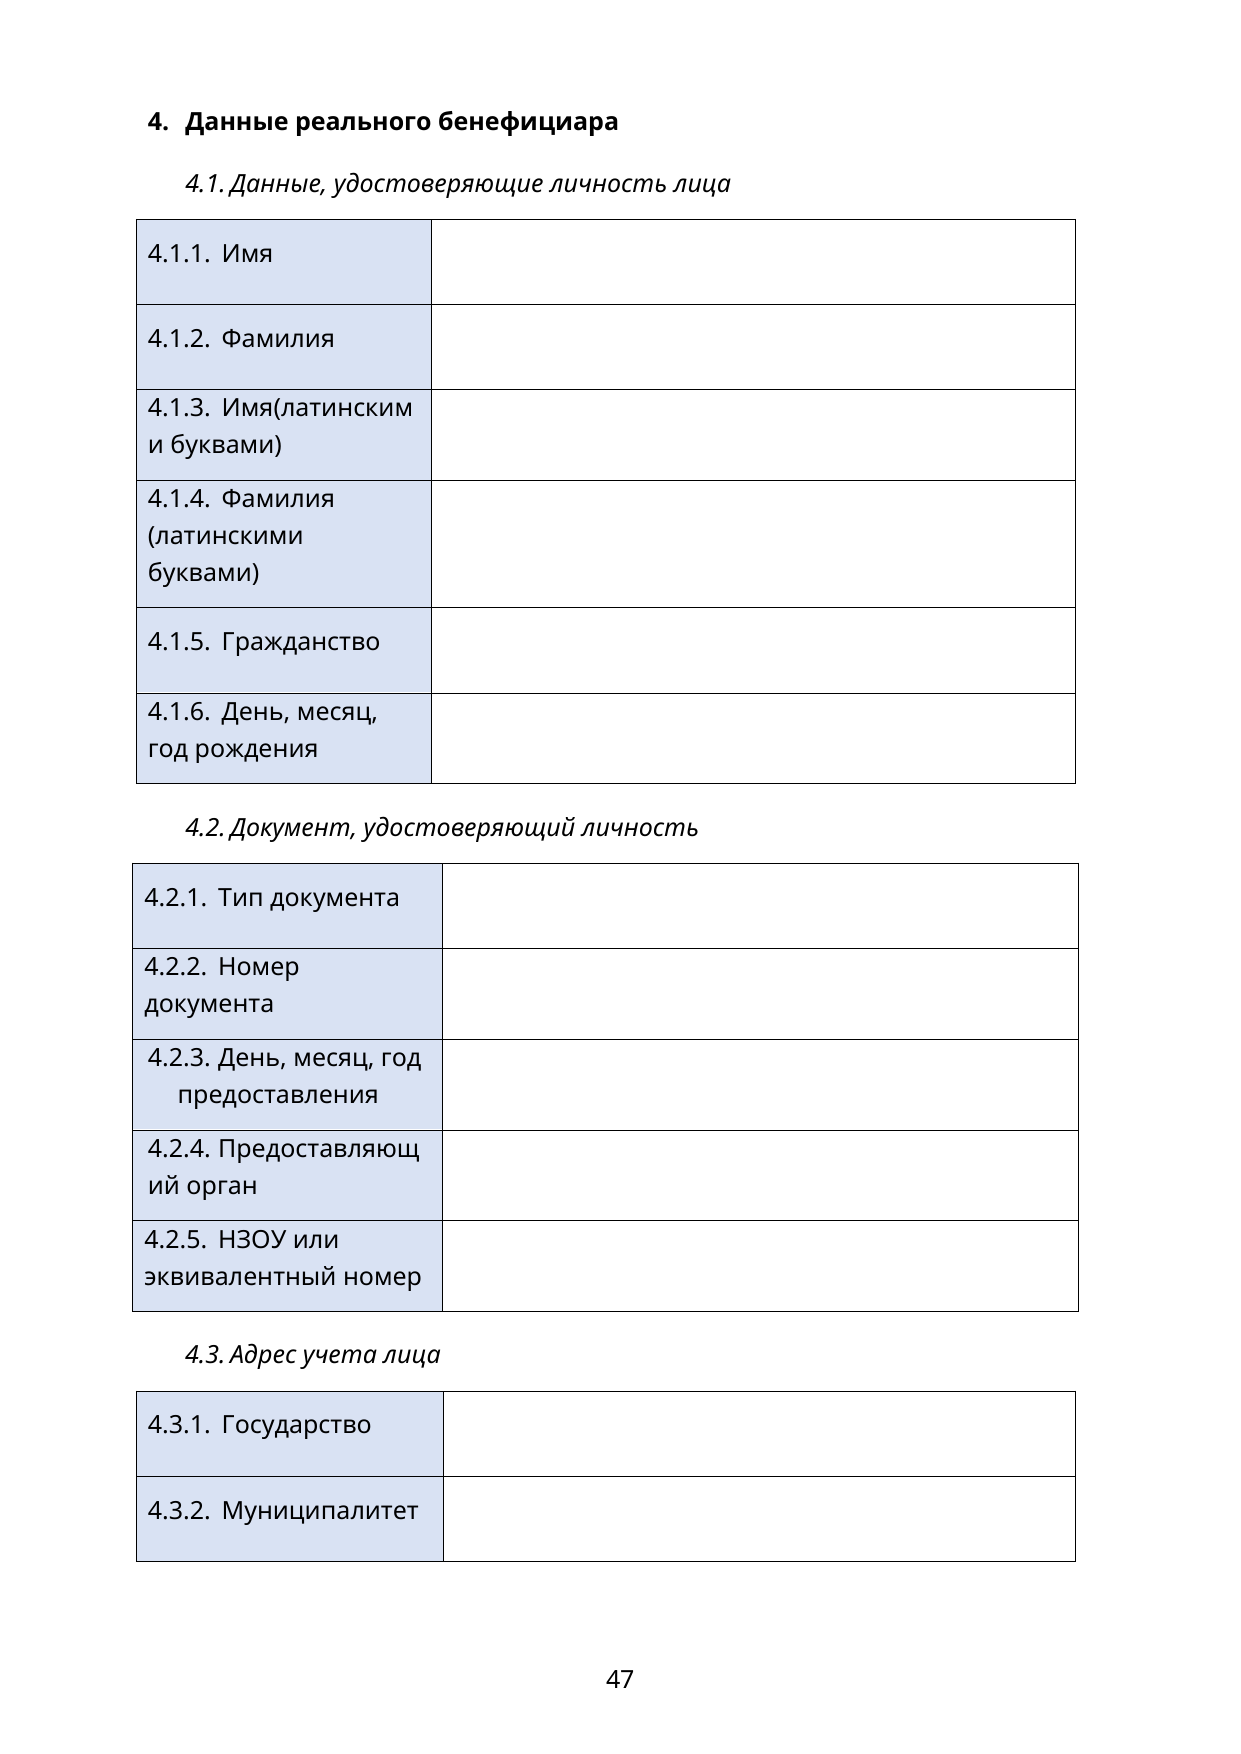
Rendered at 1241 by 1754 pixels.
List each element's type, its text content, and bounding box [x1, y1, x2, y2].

list Документ, удостоверяющий личность [185, 809, 1092, 843]
table_cell [443, 949, 1078, 1039]
table_cell День, месяц, год предоставления [133, 1040, 442, 1129]
list Адрес учета лица [185, 1337, 1092, 1371]
table_header Имя [137, 220, 431, 304]
table_cell День, месяц, год рождения [137, 694, 431, 783]
table_cell [443, 1131, 1078, 1220]
list Данные реального бенефициара [148, 103, 1092, 137]
table_header Государство [137, 1392, 443, 1476]
table_cell Номер документа [133, 949, 442, 1039]
table_cell [432, 608, 1075, 692]
table_cell [443, 1221, 1078, 1311]
table_cell Фамилия [137, 305, 431, 389]
table_cell [432, 390, 1075, 480]
table_cell [444, 1477, 1075, 1561]
table_header [432, 220, 1075, 304]
table_cell [432, 694, 1075, 783]
table_cell Гражданство [137, 608, 431, 692]
table_cell Фамилия (латинскими буквами) [137, 481, 431, 607]
table_header [444, 1392, 1075, 1476]
table_cell [432, 305, 1075, 389]
table_header Тип документа [133, 864, 442, 948]
table_cell [432, 481, 1075, 607]
table_cell Предоставляющий орган [133, 1131, 442, 1220]
list Данные, удостоверяющие личность лица [185, 165, 1092, 199]
table_header [443, 864, 1078, 948]
table_cell [443, 1040, 1078, 1129]
table_cell Имя(латинскими буквами) [137, 390, 431, 480]
table_cell Муниципалитет [137, 1477, 443, 1561]
table_cell НЗОУ или эквивалентный номер [133, 1221, 442, 1311]
